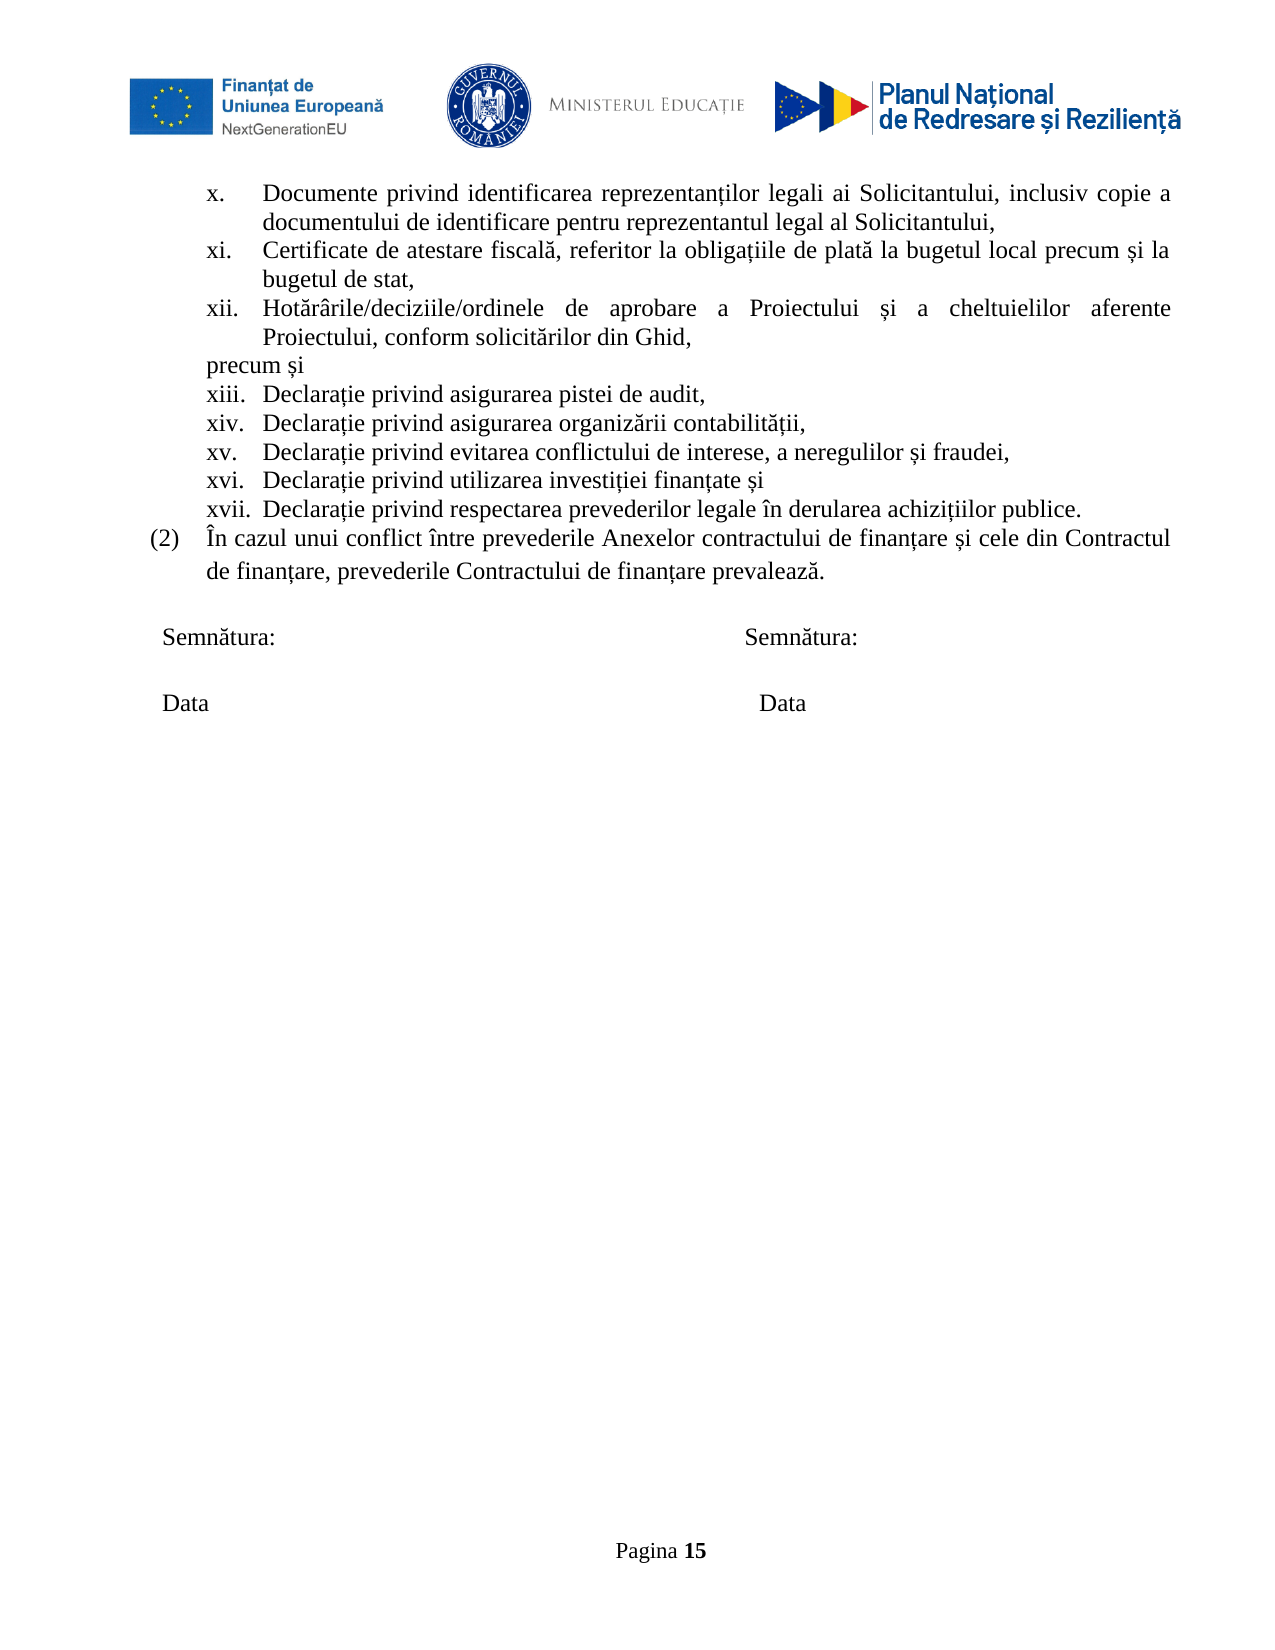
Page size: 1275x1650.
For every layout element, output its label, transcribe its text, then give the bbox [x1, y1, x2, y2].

list Hotărârile/deciziile/ordinele de aprobare a Proiectului și a cheltuielilor aferente Proiectului, conform solicitărilor din Ghid, [206, 293, 1172, 351]
text Data Data [162, 688, 1172, 717]
list Declarație privind respectarea prevederilor legale în derularea achizițiilor publice. [206, 494, 1172, 523]
picture [127, 67, 384, 140]
list Declarație privind asigurarea organizării contabilității, [206, 408, 1172, 437]
text Semnătura: Semnătura: [162, 622, 1172, 651]
list Declarație privind utilizarea investiției finanțate și [206, 466, 1172, 494]
list În cazul unui conflict între prevederile Anexelor contractului de finanțare și cele din Contractul de finanțare, prevederile Contractului de finanțare prevalează. [150, 523, 1172, 585]
picture [445, 62, 746, 148]
picture [768, 74, 1185, 140]
text precum și [206, 351, 1172, 379]
list Declarație privind asigurarea pistei de audit, [206, 379, 1172, 408]
list Declarație privind evitarea conflictului de interese, a neregulilor și fraudei, [206, 437, 1172, 466]
list Documente privind identificarea reprezentanților legali ai Solicitantului, inclusiv copie a documentului de identificare pentru reprezentantul legal al Solicitantului, [206, 178, 1172, 236]
list Certificate de atestare fiscală, referitor la obligațiile de plată la bugetul local precum și la bugetul de stat, [206, 236, 1172, 293]
